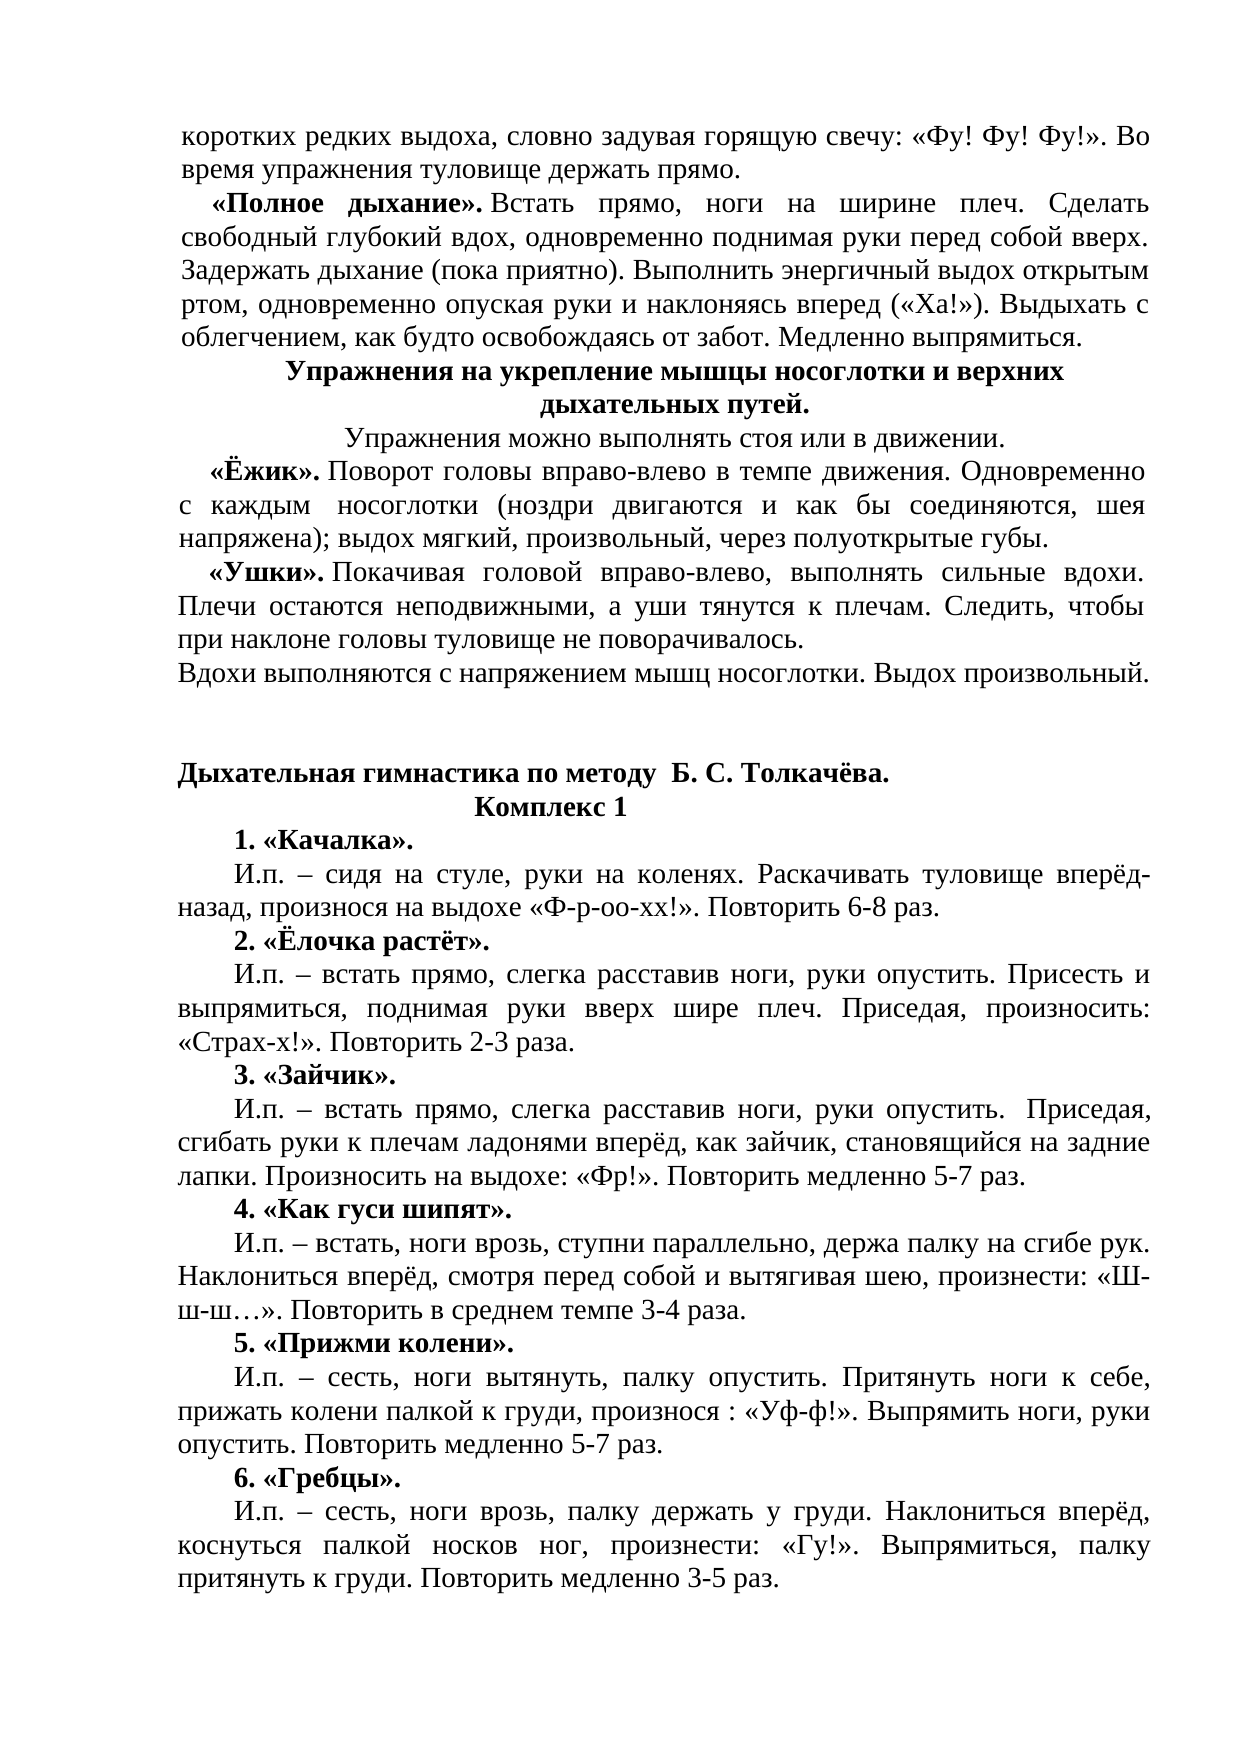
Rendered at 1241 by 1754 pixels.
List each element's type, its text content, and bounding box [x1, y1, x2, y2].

text «Полное дыхание». Встать прямо, ноги на ширине плеч. Сделать свободный глубокий вдох, одновременно поднимая руки перед собой вверх. Задержать дыхание (пока приятно). Выполнить энергичный выдох открытым ртом, одновременно опуская руки и наклоняясь вперед («Ха!»). Выдыхать с облегчением, как будто освобождаясь от забот. Медленно выпрямиться. [181, 185, 1150, 353]
text И.п. – встать, ноги врозь, ступни параллельно, держа палку на сгибе рук. Наклониться вперёд, смотря перед собой и вытягивая шею, произнести: «Ш-ш-ш…». Повторить в среднем темпе 3-4 раза. [177, 1225, 1152, 1326]
text 6. «Гребцы». [177, 1460, 1152, 1493]
text Дыхательная гимнастика по методу Б. С. Толкачёва. [177, 755, 1152, 789]
text Вдохи выполняются с напряжением мышц носоглотки. Выдох произвольный. [177, 655, 1171, 688]
text Комплекс 1 [177, 789, 1152, 822]
text И.п. – встать прямо, слегка расставив ноги, руки опустить. Приседая, сгибать руки к плечам ладонями вперёд, как зайчик, становящийся на задние лапки. Произносить на выдохе: «Фр!». Повторить медленно 5-7 раз. [177, 1091, 1152, 1191]
text 2. «Ёлочка растёт». [177, 923, 1152, 957]
text И.п. – встать прямо, слегка расставив ноги, руки опустить. Присесть и выпрямиться, поднимая руки вверх шире плеч. Приседая, произносить: «Страх-х!». Повторить 2-3 раза. [177, 957, 1152, 1057]
text «Ушки». Покачивая головой вправо-влево, выполнять сильные вдохи. Плечи остаются неподвижными, а уши тянутся к плечам. Следить, чтобы при наклоне головы туловище не поворачивалось. [177, 554, 1145, 655]
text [181, 118, 1152, 185]
text Упражнения можно выполнять стоя или в движении. [198, 420, 1152, 453]
text 5. «Прижми колени». [177, 1326, 1152, 1359]
text 3. «Зайчик». [177, 1057, 1152, 1091]
text 4. «Как гуси шипят». [177, 1191, 1152, 1225]
text Упражнения на укрепление мышцы носоглотки и верхних дыхательных путей. [198, 353, 1152, 420]
text И.п. – сесть, ноги вытянуть, палку опустить. Притянуть ноги к себе, прижать колени палкой к груди, произнося : «Уф-ф!». Выпрямить ноги, руки опустить. Повторить медленно 5-7 раз. [177, 1359, 1152, 1460]
text И.п. – сесть, ноги врозь, палку держать у груди. Наклониться вперёд, коснуться палкой носков ног, произнести: «Гу!». Выпрямиться, палку притянуть к груди. Повторить медленно 3-5 раз. [177, 1493, 1152, 1594]
text И.п. – сидя на стуле, руки на коленях. Раскачивать туловище вперёд-назад, произнося на выдохе «Ф-р-оо-хх!». Повторить 6-8 раз. [177, 856, 1152, 923]
text 1. «Качалка». [177, 822, 1152, 856]
text «Ёжик». Поворот головы вправо-влево в темпе движения. Одновременно с каждым носоглотки (ноздри двигаются и как бы соединяются, шея напряжена); выдох мягкий, произвольный, через полуоткрытые губы. [179, 453, 1146, 554]
